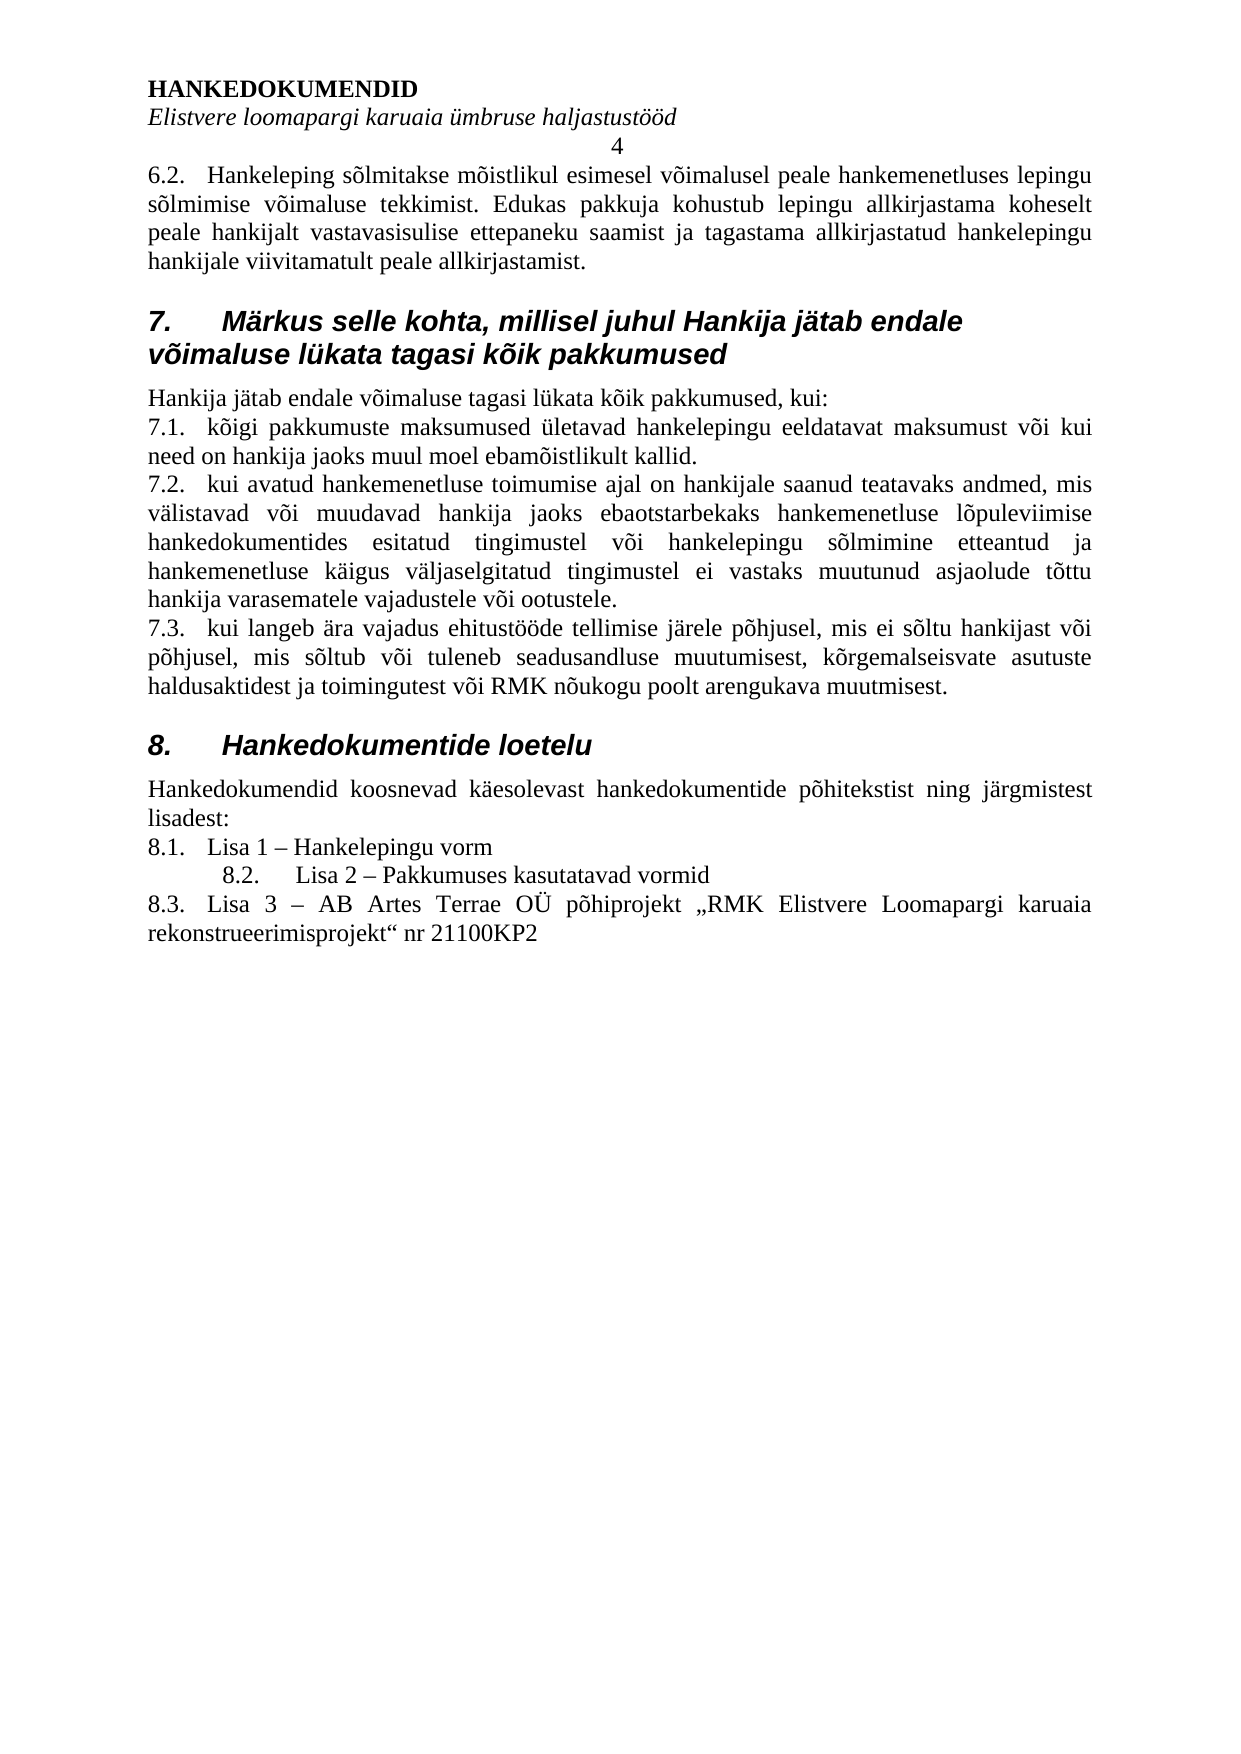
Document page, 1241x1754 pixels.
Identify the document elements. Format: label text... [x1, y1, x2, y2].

list Lisa 2 – Pakkumuses kasutatavad vormid [222, 861, 1093, 889]
list kõigi pakkumuste maksumused ületavad hankelepingu eeldatavat maksumust või kui need on hankija jaoks muul moel ebamõistlikult kallid. [148, 412, 1093, 469]
subtitle Hankedokumentide loetelu [148, 728, 1093, 762]
text Hankija jätab endale võimaluse tagasi lükata kõik pakkumused, kui: [148, 383, 1093, 412]
list Hankeleping sõlmitakse mõistlikul esimesel võimalusel peale hankemenetluses lepingu sõlmimise võimaluse tekkimist. Edukas pakkuja kohustub lepingu allkirjastama koheselt peale hankijalt vastavasisulise ettepaneku saamist ja tagastama allkirjastatud hankelepingu hankijale viivitamatult peale allkirjastamist. [148, 160, 1093, 275]
list kui langeb ära vajadus ehitustööde tellimise järele põhjusel, mis ei sõltu hankijast või põhjusel, mis sõltub või tuleneb seadusandluse muutumisest, kõrgemalseisvate asutuste haldusaktidest ja toimingutest või RMK nõukogu poolt arengukava muutmisest. [148, 613, 1093, 699]
list kui avatud hankemenetluse toimumise ajal on hankijale saanud teatavaks andmed, mis välistavad või muudavad hankija jaoks ebaotstarbekaks hankemenetluse lõpuleviimise hankedokumentides esitatud tingimustel või hankelepingu sõlmimine etteantud ja hankemenetluse käigus väljaselgitatud tingimustel ei vastaks muutunud asjaolude tõttu hankija varasematele vajadustele või ootustele. [148, 469, 1093, 613]
list Lisa 3 – AB Artes Terrae OÜ põhiprojekt „RMK Elistvere Loomapargi karuaia rekonstrueerimisprojekt“ nr 21100KP2 [148, 889, 1093, 947]
text Hankedokumendid koosnevad käesolevast hankedokumentide põhitekstist ning järgmistest lisadest: [148, 774, 1093, 832]
subtitle Märkus selle kohta, millisel juhul Hankija jätab endale võimaluse lükata tagasi kõik pakkumused [148, 304, 1093, 371]
list Lisa 1 – Hankelepingu vorm [148, 832, 1093, 861]
